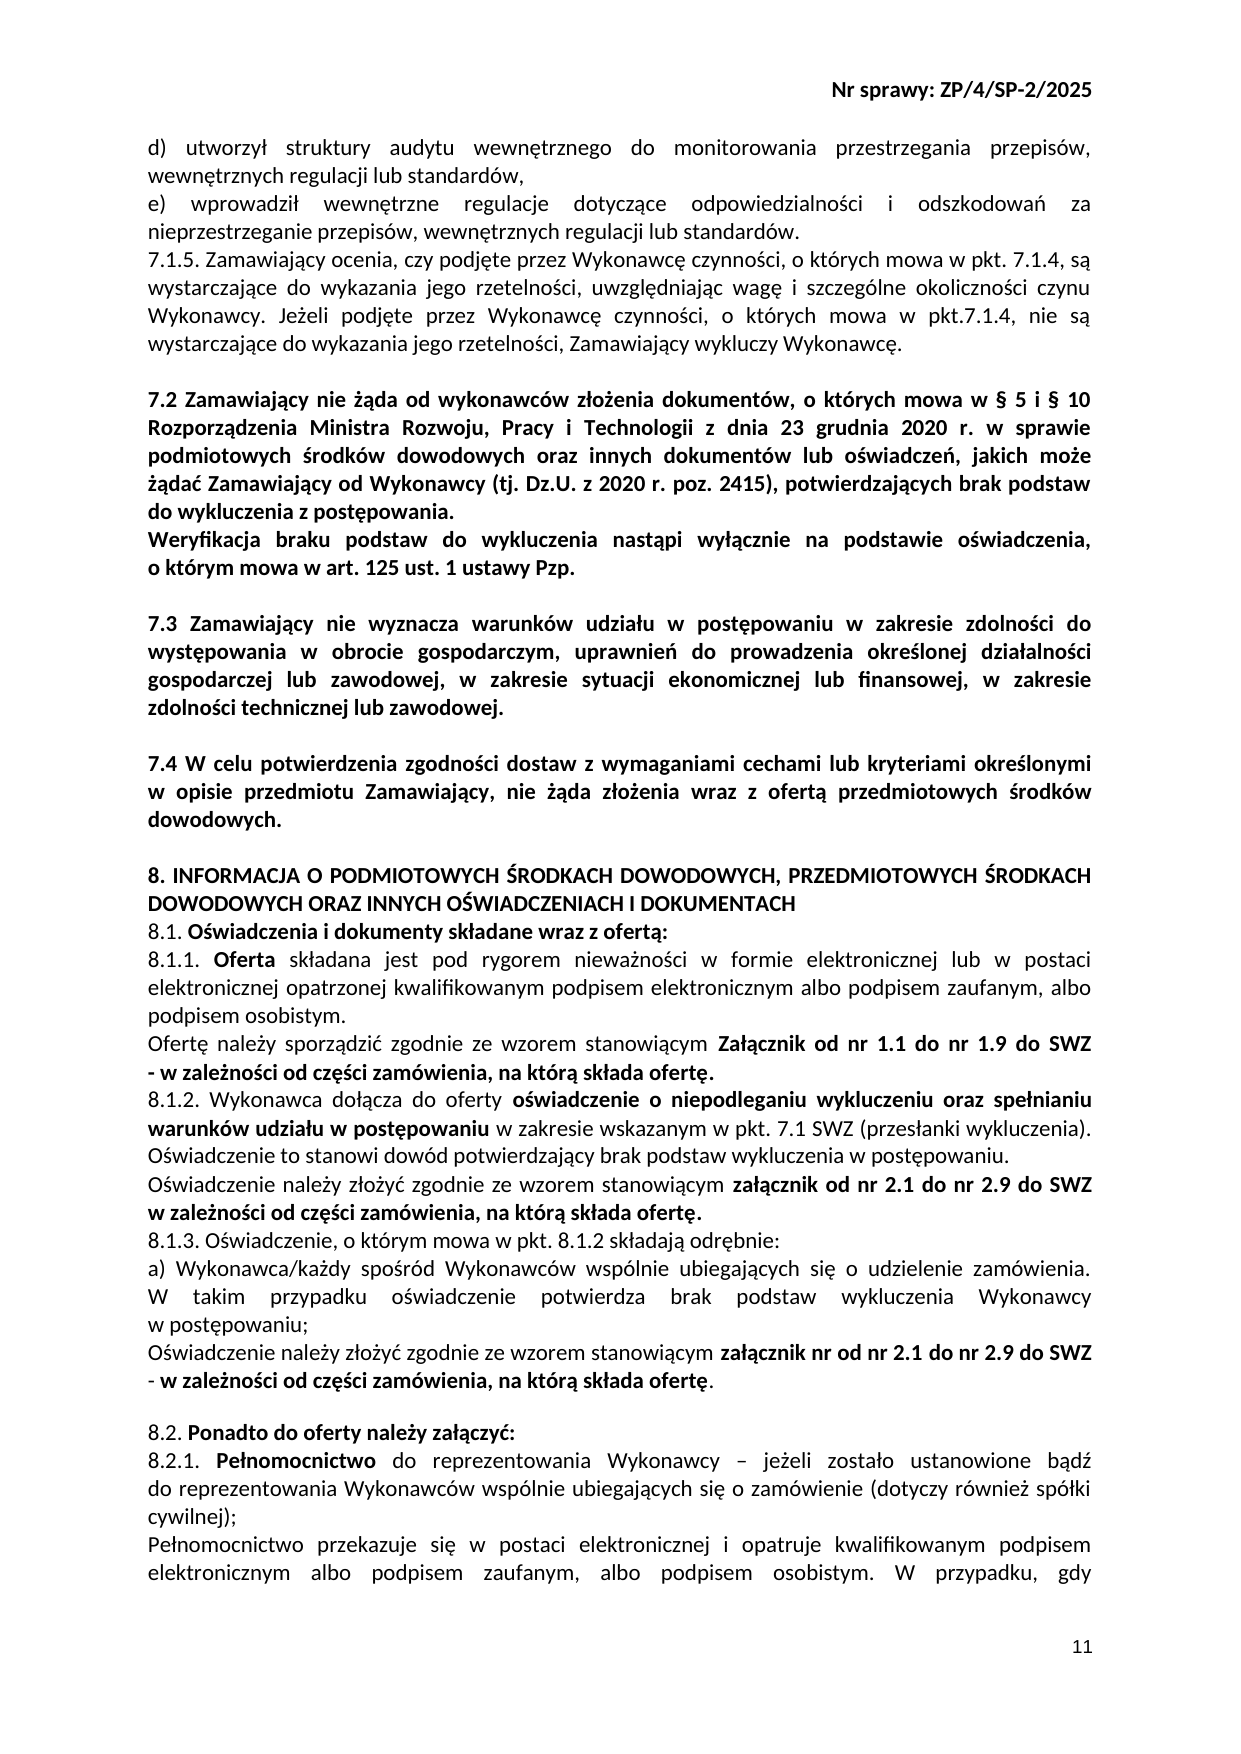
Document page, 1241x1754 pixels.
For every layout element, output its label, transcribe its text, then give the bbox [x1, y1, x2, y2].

text 8.2. Ponadto do oferty należy załączyć: [148, 1418, 1092, 1446]
text Weryfikacja braku podstaw do wykluczenia nastąpi wyłącznie na podstawie oświadczenia, o którym mowa w art. 125 ust. 1 ustawy Pzp. [148, 525, 1092, 581]
text 8.1.1. Oferta składana jest pod rygorem nieważności w formie elektronicznej lub w postaci elektronicznej opatrzonej kwalifikowanym podpisem elektronicznym albo podpisem zaufanym, albo podpisem osobistym. [148, 946, 1092, 1029]
text 8.1.3. Oświadczenie, o którym mowa w pkt. 8.1.2 składają odrębnie: [148, 1226, 1092, 1254]
text 7.4 W celu potwierdzenia zgodności dostaw z wymaganiami cechami lub kryteriami określonymi w opisie przedmiotu Zamawiający, nie żąda złożenia wraz z ofertą przedmiotowych środków dowodowych. [148, 749, 1092, 833]
text 8.1. Oświadczenia i dokumenty składane wraz z ofertą: [148, 917, 1092, 946]
text 7.1.5. Zamawiający ocenia, czy podjęte przez Wykonawcę czynności, o których mowa w pkt. 7.1.4, są wystarczające do wykazania jego rzetelności, uwzględniając wagę i szczególne okoliczności czynu Wykonawcy. Jeżeli podjęte przez Wykonawcę czynności, o których mowa w pkt.7.1.4, nie są wystarczające do wykazania jego rzetelności, Zamawiający wykluczy Wykonawcę. [148, 245, 1092, 357]
text 7.3 Zamawiający nie wyznacza warunków udziału w postępowaniu w zakresie zdolności do występowania w obrocie gospodarczym, uprawnień do prowadzenia określonej działalności gospodarczej lub zawodowej, w zakresie sytuacji ekonomicznej lub finansowej, w zakresie zdolności technicznej lub zawodowej. [148, 609, 1092, 721]
text Oświadczenie należy złożyć zgodnie ze wzorem stanowiącym załącznik nr od nr 2.1 do nr 2.9 do SWZ - w zależności od części zamówienia, na którą składa ofertę. [148, 1338, 1092, 1394]
text a) Wykonawca/każdy spośród Wykonawców wspólnie ubiegających się o udzielenie zamówienia. W takim przypadku oświadczenie potwierdza brak podstaw wykluczenia Wykonawcy w postępowaniu; [148, 1254, 1092, 1338]
text e) wprowadził wewnętrzne regulacje dotyczące odpowiedzialności i odszkodowań za nieprzestrzeganie przepisów, wewnętrznych regulacji lub standardów. [148, 189, 1092, 245]
text 8.1.2. Wykonawca dołącza do oferty oświadczenie o niepodleganiu wykluczeniu oraz spełnianiu warunków udziału w postępowaniu w zakresie wskazanym w pkt. 7.1 SWZ (przesłanki wykluczenia). Oświadczenie to stanowi dowód potwierdzający brak podstaw wykluczenia w postępowaniu. [148, 1086, 1092, 1170]
text 7.2 Zamawiający nie żąda od wykonawców złożenia dokumentów, o których mowa w § 5 i § 10 Rozporządzenia Ministra Rozwoju, Pracy i Technologii z dnia 23 grudnia 2020 r. w sprawie podmiotowych środków dowodowych oraz innych dokumentów lub oświadczeń, jakich może żądać Zamawiający od Wykonawcy (tj. Dz.U. z 2020 r. poz. 2415), potwierdzających brak podstaw do wykluczenia z postępowania. [148, 385, 1092, 525]
text 8.2.1. Pełnomocnictwo do reprezentowania Wykonawcy – jeżeli zostało ustanowione bądź do reprezentowania Wykonawców wspólnie ubiegających się o zamówienie (dotyczy również spółki cywilnej); [148, 1446, 1092, 1530]
text Oświadczenie należy złożyć zgodnie ze wzorem stanowiącym załącznik od nr 2.1 do nr 2.9 do SWZ w zależności od części zamówienia, na którą składa ofertę. [148, 1170, 1092, 1226]
text d) utworzył struktury audytu wewnętrznego do monitorowania przestrzegania przepisów, wewnętrznych regulacji lub standardów, [148, 133, 1092, 189]
text Ofertę należy sporządzić zgodnie ze wzorem stanowiącym Załącznik od nr 1.1 do nr 1.9 do SWZ - w zależności od części zamówienia, na którą składa ofertę. [148, 1029, 1092, 1086]
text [148, 1530, 1092, 1586]
text 8. INFORMACJA O PODMIOTOWYCH ŚRODKACH DOWODOWYCH, PRZEDMIOTOWYCH ŚRODKACH DOWODOWYCH ORAZ INNYCH OŚWIADCZENIACH I DOKUMENTACH [148, 861, 1092, 917]
